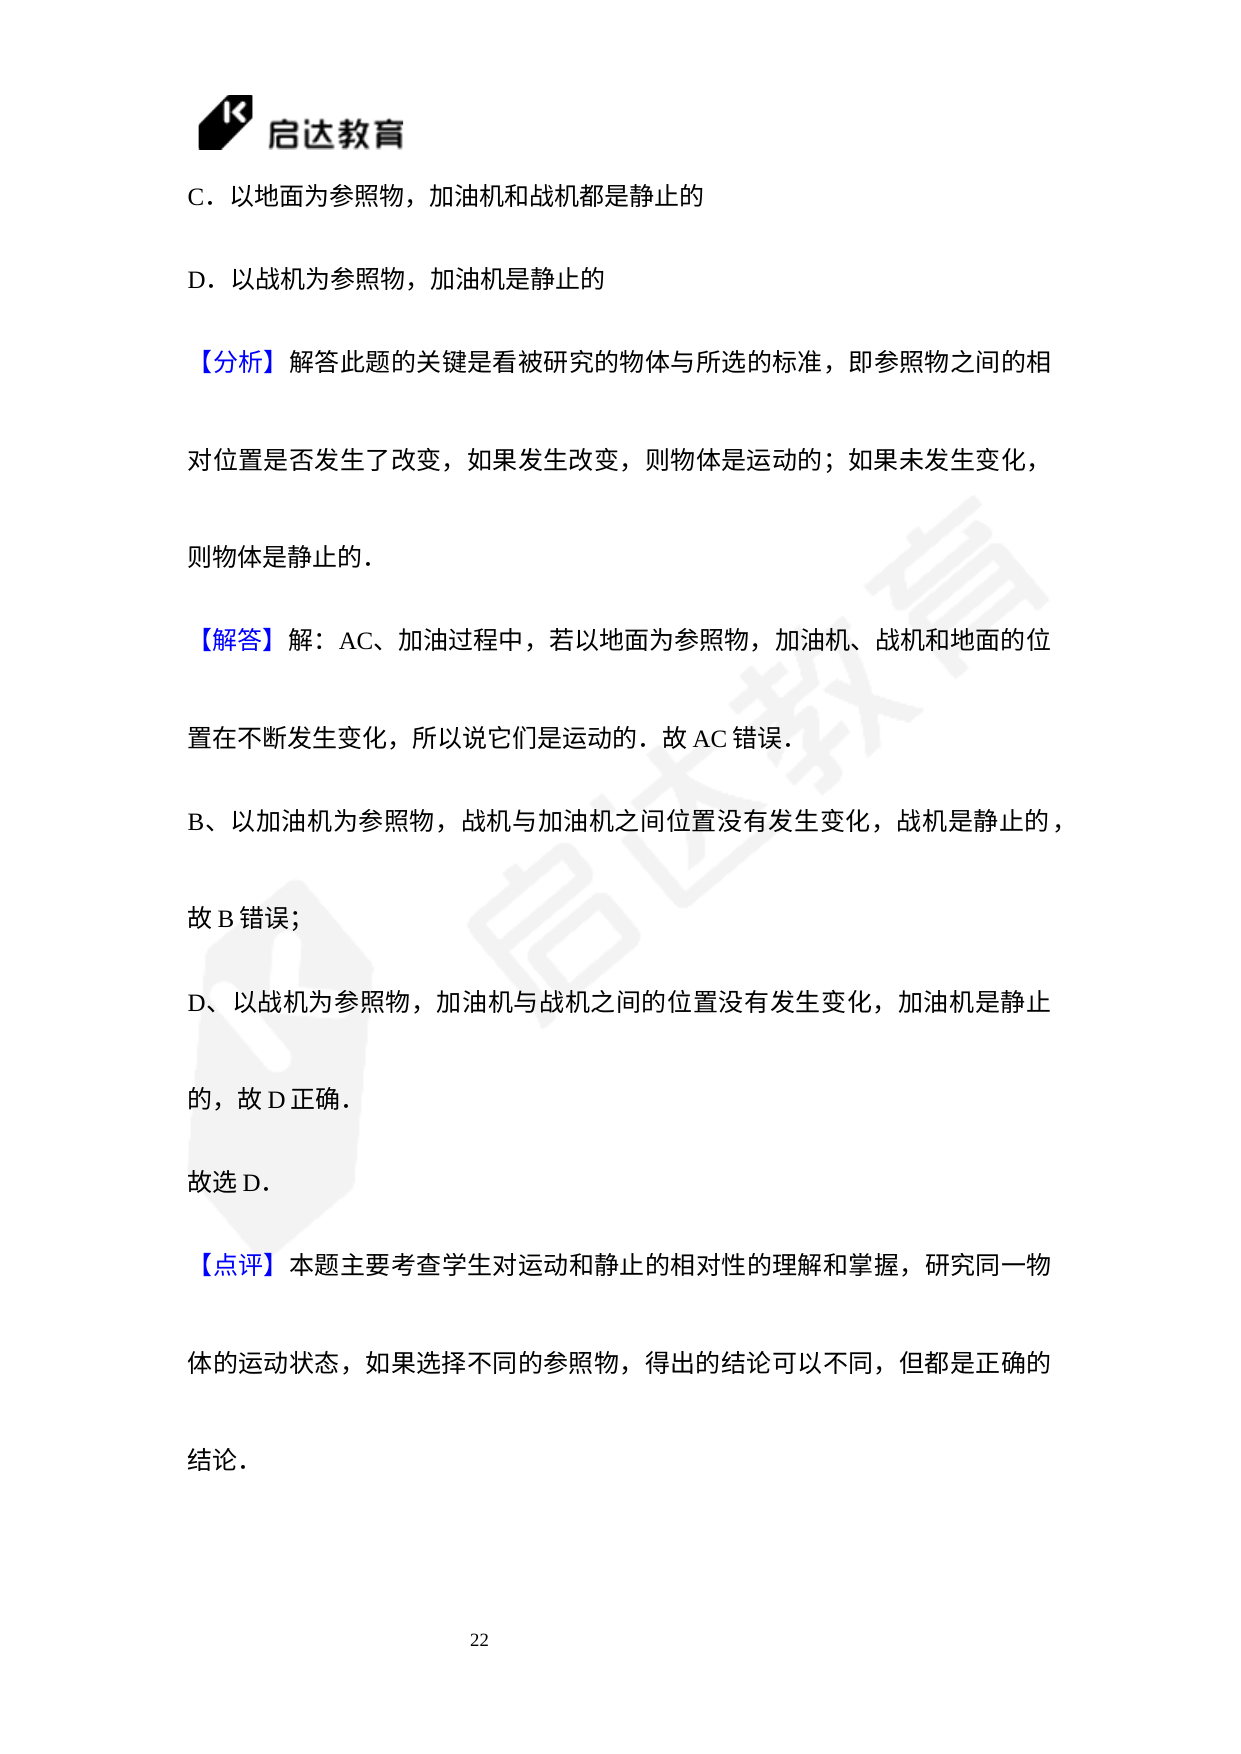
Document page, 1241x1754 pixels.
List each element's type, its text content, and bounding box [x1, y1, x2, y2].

text 故选D． [187, 1148, 1053, 1213]
text B、以加油机为参照物，战机与加油机之间位置没有发生变化，战机是静止的，故B错误； [187, 787, 1053, 949]
picture [198, 95, 404, 150]
text 【解答】解：AC、加油过程中，若以地面为参照物，加油机、战机和地面的位置在不断发生变化，所以说它们是运动的．故AC错误． [187, 606, 1053, 769]
text D、以战机为参照物，加油机与战机之间的位置没有发生变化，加油机是静止的，故D正确． [187, 968, 1053, 1130]
text 【点评】本题主要考查学生对运动和静止的相对性的理解和掌握，研究同一物体的运动状态，如果选择不同的参照物，得出的结论可以不同，但都是正确的结论． [187, 1231, 1053, 1491]
text D．以战机为参照物，加油机是静止的 [187, 245, 1053, 310]
text C．以地面为参照物，加油机和战机都是静止的 [187, 162, 1053, 227]
text 【分析】解答此题的关键是看被研究的物体与所选的标准，即参照物之间的相对位置是否发生了改变，如果发生改变，则物体是运动的；如果未发生变化，则物体是静止的． [187, 328, 1053, 588]
